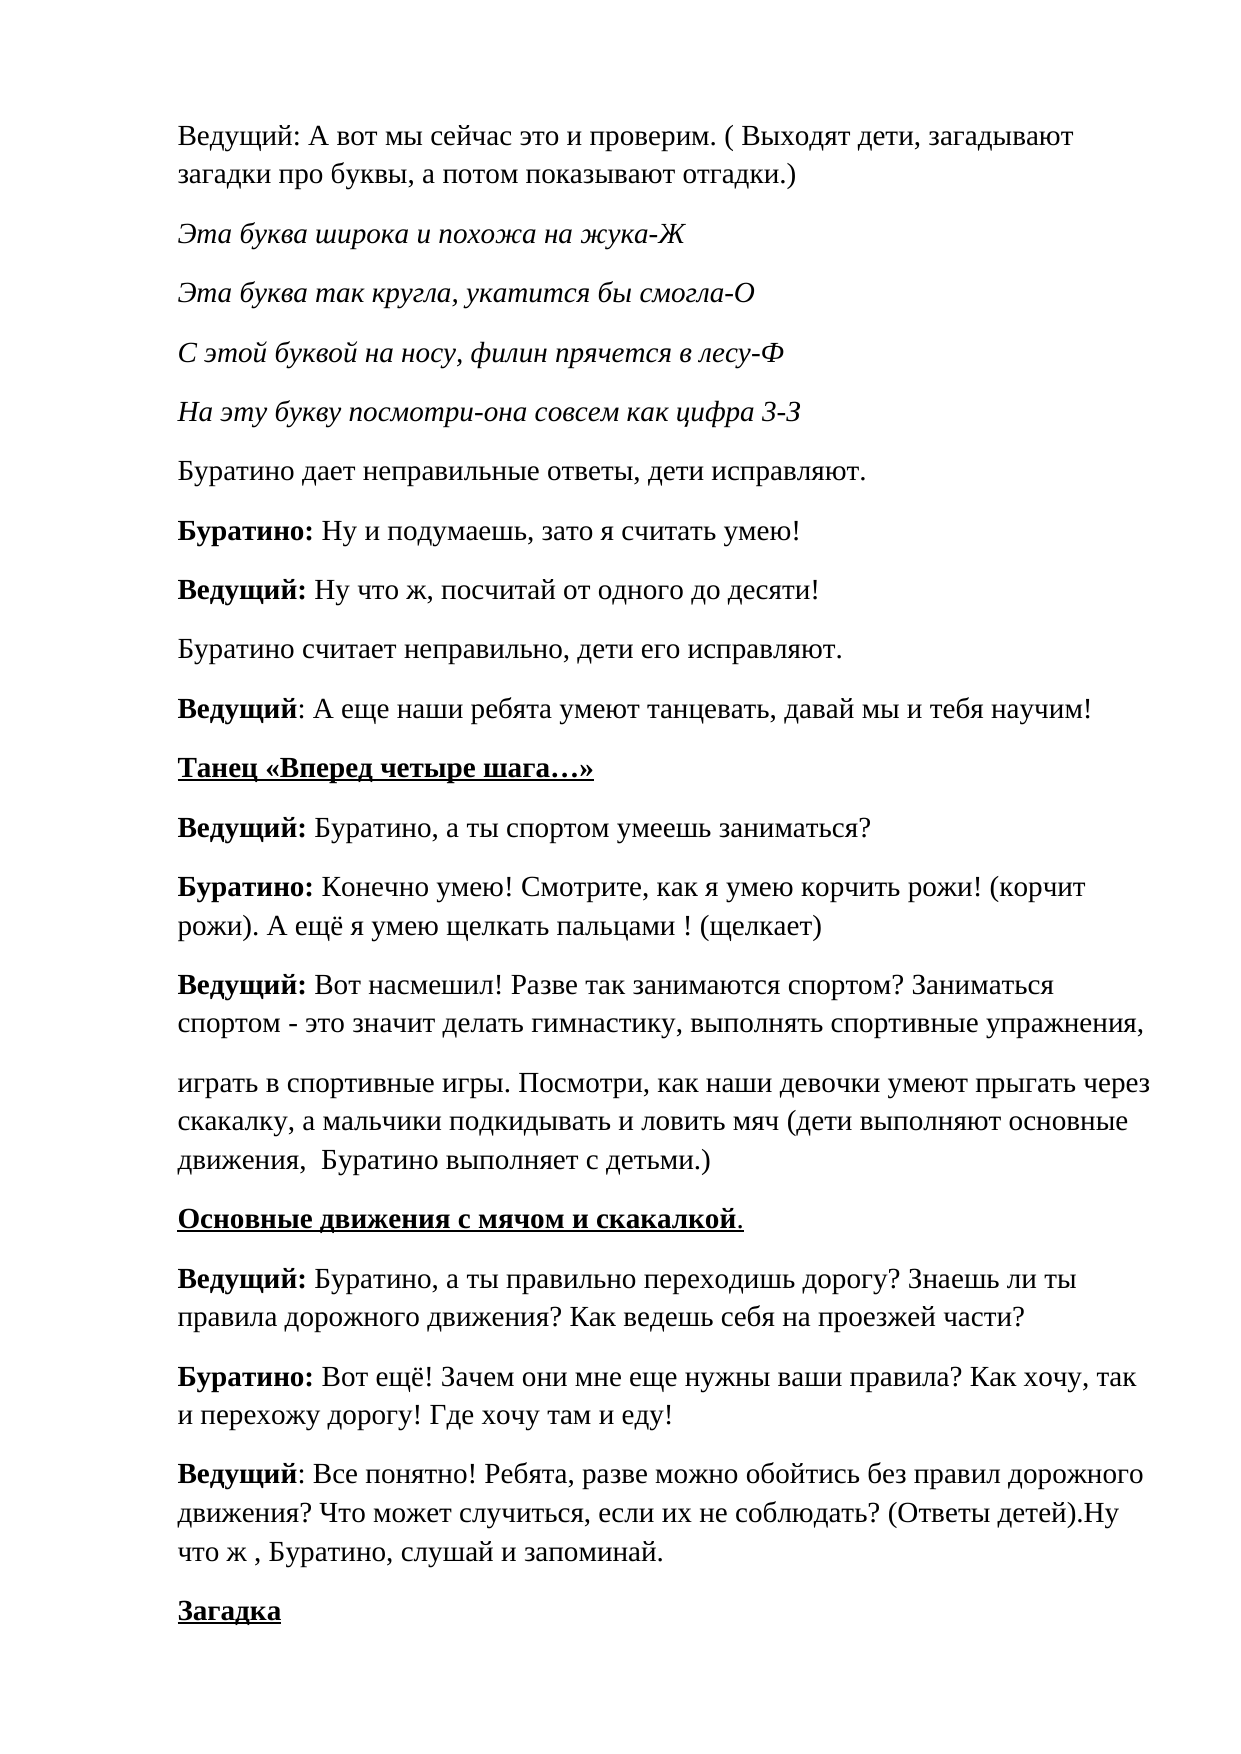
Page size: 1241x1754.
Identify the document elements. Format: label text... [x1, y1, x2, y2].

text Ведущий: А вот мы сейчас это и проверим. ( Выходят дети, загадывают загадки про буквы, а потом показывают отгадки.) [177, 118, 1152, 190]
text Буратино считает неправильно, дети его исправляют. [177, 632, 1152, 665]
text Ведущий: Ну что ж, посчитай от одного до десяти! [177, 572, 1152, 606]
text Загадка [177, 1593, 1152, 1627]
text Основные движения с мячом и скакалкой. [177, 1201, 1152, 1235]
text Буратино дает неправильные ответы, дети исправляют. [177, 453, 1152, 487]
text Ведущий: Вот насмешил! Разве так занимаются спортом? Заниматься спортом - это значит делать гимнастику, выполнять спортивные упражнения, [177, 967, 1152, 1039]
text Буратино: Вот ещё! Зачем они мне еще нужны ваши правила? Как хочу, так и перехожу дорогу! Где хочу там и еду! [177, 1359, 1152, 1431]
text На эту букву посмотри-она совсем как цифра 3-З [177, 394, 1152, 428]
text С этой буквой на носу, филин прячется в лесу-Ф [177, 335, 1152, 368]
text Ведущий: Буратино, а ты правильно переходишь дорогу? Знаешь ли ты правила дорожного движения? Как ведешь себя на проезжей части? [177, 1261, 1152, 1333]
text Эта буква широка и похожа на жука-Ж [177, 216, 1152, 249]
text Ведущий: Все понятно! Ребята, разве можно обойтись без правил дорожного движения? Что может случиться, если их не соблюдать? (Ответы детей).Ну что ж , Буратино, слушай и запоминай. [177, 1457, 1152, 1567]
text Буратино: Конечно умею! Смотрите, как я умею корчить рожи! (корчит рожи). А ещё я умею щелкать пальцами ! (щелкает) [177, 869, 1152, 941]
text Ведущий: А еще наши ребята умеют танцевать, давай мы и тебя научим! [177, 691, 1152, 724]
text Ведущий: Буратино, а ты спортом умеешь заниматься? [177, 810, 1152, 843]
text Эта буква так кругла, укатится бы смогла-О [177, 275, 1152, 309]
text Буратино: Ну и подумаешь, зато я считать умею! [177, 513, 1152, 546]
text играть в спортивные игры. Посмотри, как наши девочки умеют прыгать через скакалку, а мальчики подкидывать и ловить мяч (дети выполняют основные движения, Буратино выполняет с детьми.) [177, 1065, 1152, 1176]
text Танец «Вперед четыре шага…» [177, 750, 1152, 784]
